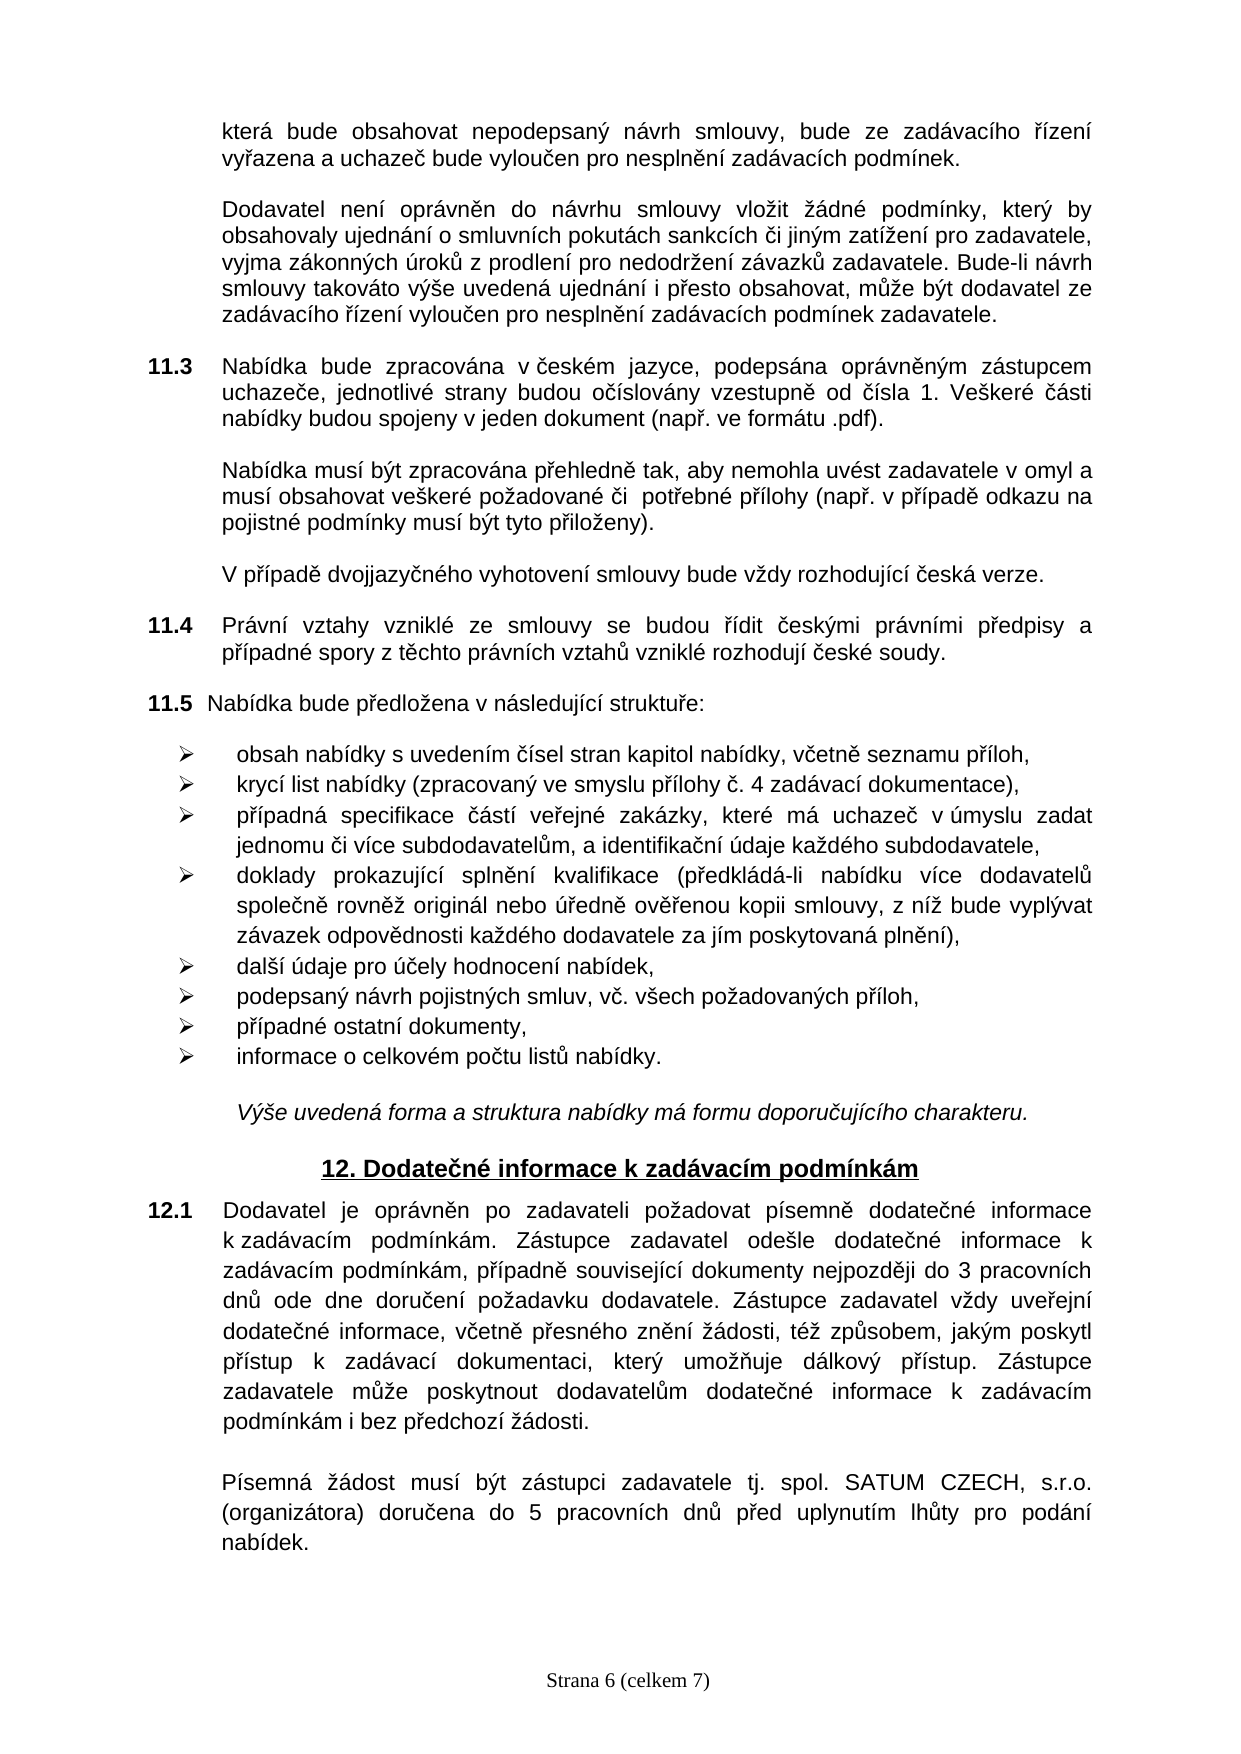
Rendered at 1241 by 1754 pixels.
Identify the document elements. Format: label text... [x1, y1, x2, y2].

text Písemná žádost musí být zástupci zadavatele tj. spol. SATUM CZECH, s.r.o. (organizátora) doručena do 5 pracovních dnů před uplynutím lhůty pro podání nabídek. [221, 1469, 1092, 1555]
list informace o celkovém počtu listů nabídky. [177, 1043, 1092, 1069]
text Výše uvedená forma a struktura nabídky má formu doporučujícího charakteru. [177, 1098, 1092, 1125]
list Nabídka bude předložena v následující struktuře: [148, 690, 1092, 716]
list doklady prokazující splnění kvalifikace (předkládá-li nabídku více dodavatelů společně rovněž originál nebo úředně ověřenou kopii smlouvy, z níž bude vyplývat závazek odpovědnosti každého dodavatele za jím poskytovaná plnění), [177, 862, 1092, 949]
list krycí list nabídky (zpracovaný ve smyslu přílohy č. 4 zadávací dokumentace), [177, 771, 1092, 798]
text Nabídka musí být zpracována přehledně tak, aby nemohla uvést zadavatele v omyl a musí obsahovat veškeré požadované či potřebné přílohy (např. v případě odkazu na pojistné podmínky musí být tyto přiloženy). [148, 457, 1092, 536]
list případná specifikace částí veřejné zakázky, které má uchazeč v úmyslu zadat jednomu či více subdodavatelům, a identifikační údaje každého subdodavatele, [177, 802, 1092, 858]
text 12. Dodatečné informace k zadávacím podmínkám [148, 1154, 1092, 1182]
list Právní vztahy vzniklé ze smlouvy se budou řídit českými právními předpisy a případné spory z těchto právních vztahů vzniklé rozhodují české soudy. [148, 612, 1092, 665]
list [148, 118, 1092, 171]
list Dodavatel je oprávněn po zadavateli požadovat písemně dodatečné informace k zadávacím podmínkám. Zástupce zadavatel odešle dodatečné informace k zadávacím podmínkám, případně související dokumenty nejpozději do 3 pracovních dnů ode dne doručení požadavku dodavatele. Zástupce zadavatel vždy uveřejní dodatečné informace, včetně přesného znění žádosti, též způsobem, jakým poskytl přístup k zadávací dokumentaci, který umožňuje dálkový přístup. Zástupce zadavatele může poskytnout dodavatelům dodatečné informace k zadávacím podmínkám i bez předchozí žádosti. [148, 1197, 1092, 1434]
text Dodavatel není oprávněn do návrhu smlouvy vložit žádné podmínky, který by obsahovaly ujednání o smluvních pokutách sankcích či jiným zatížení pro zadavatele, vyjma zákonných úroků z prodlení pro nedodržení závazků zadavatele. Bude-li návrh smlouvy takováto výše uvedená ujednání i přesto obsahovat, může být dodavatel ze zadávacího řízení vyloučen pro nesplnění zadávacích podmínek zadavatele. [148, 196, 1092, 328]
list Nabídka bude zpracována v českém jazyce, podepsána oprávněným zástupcem uchazeče, jednotlivé strany budou očíslovány vzestupně od čísla 1. Veškeré části nabídky budou spojeny v jeden dokument (např. ve formátu .pdf). [148, 353, 1092, 432]
text V případě dvojjazyčného vyhotovení smlouvy bude vždy rozhodující česká verze. [148, 561, 1092, 587]
list podepsaný návrh pojistných smluv, vč. všech požadovaných příloh, [177, 983, 1092, 1009]
list obsah nabídky s uvedením čísel stran kapitol nabídky, včetně seznamu příloh, [177, 741, 1092, 767]
list další údaje pro účely hodnocení nabídek, [177, 953, 1092, 979]
list případné ostatní dokumenty, [177, 1013, 1092, 1039]
